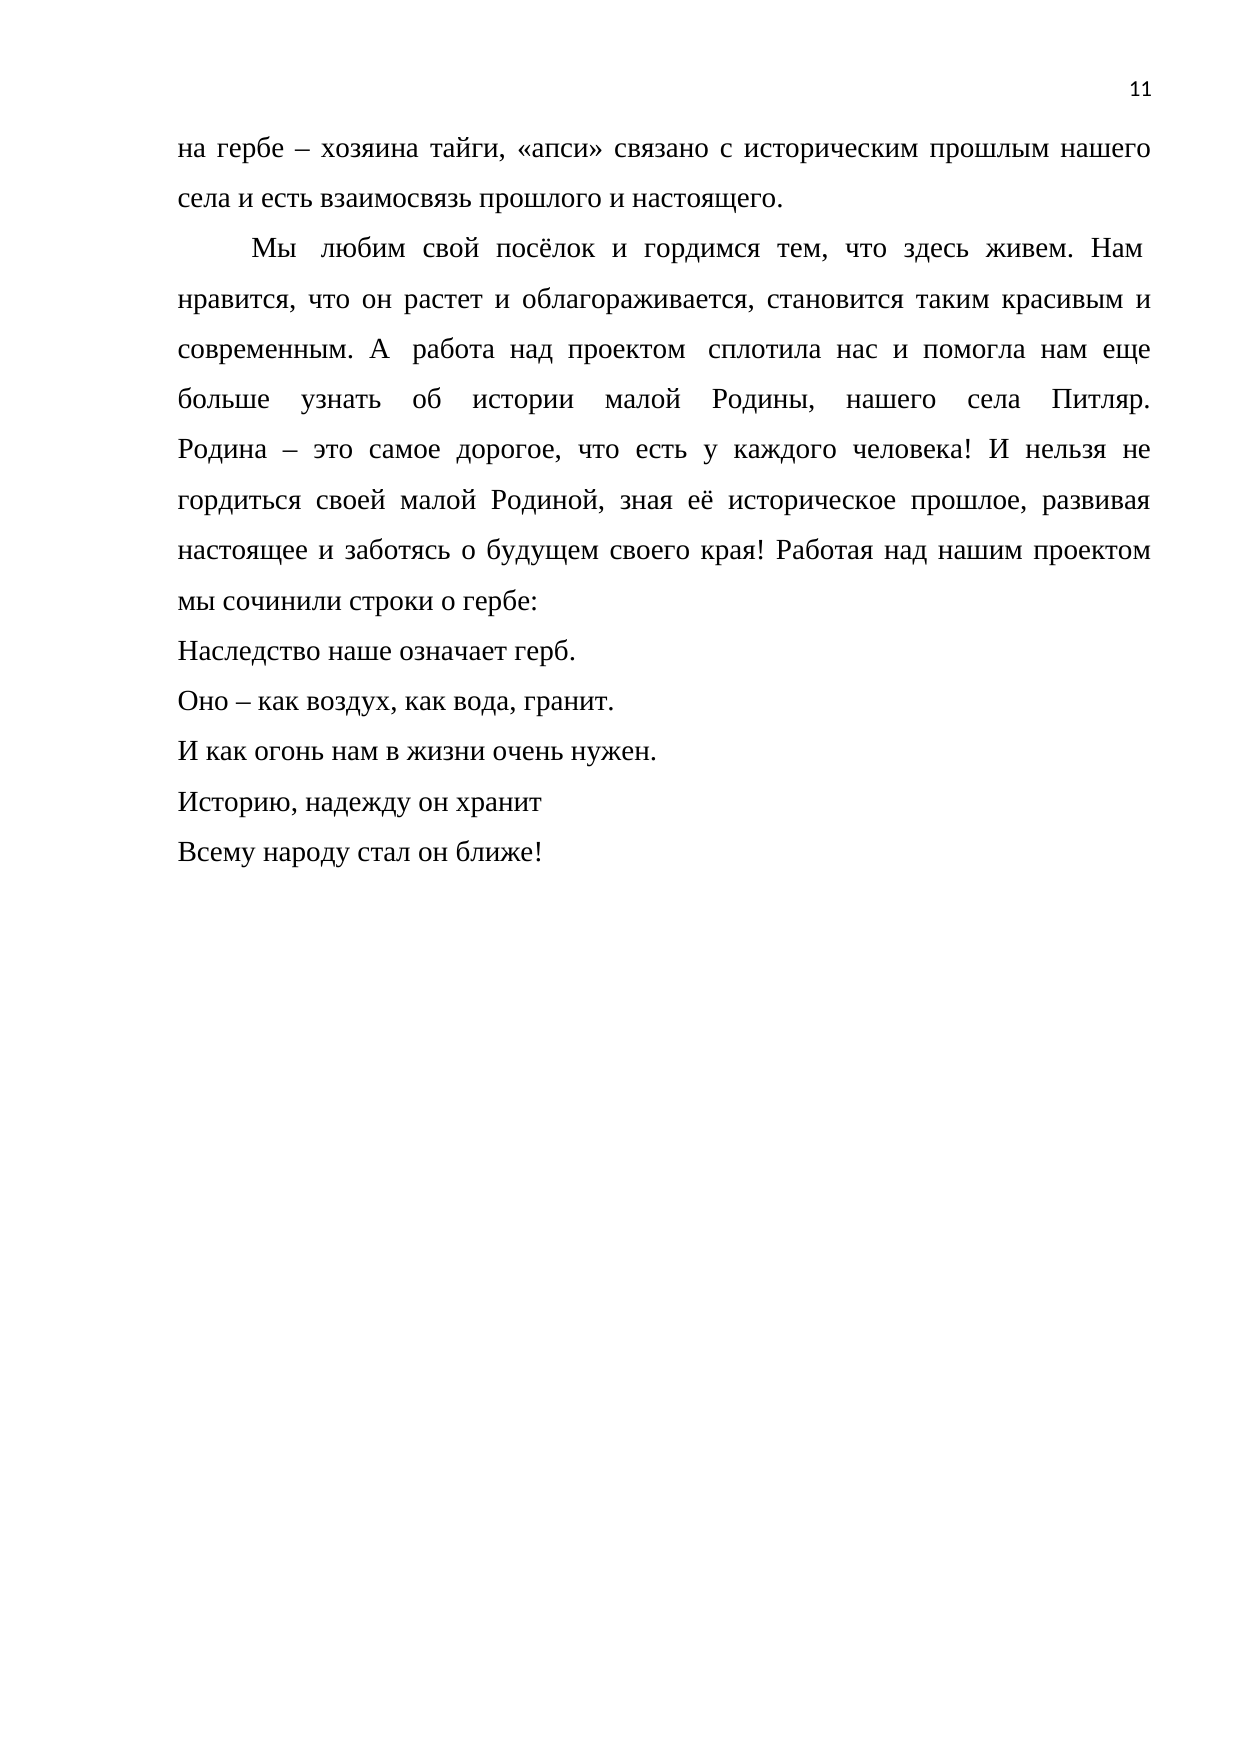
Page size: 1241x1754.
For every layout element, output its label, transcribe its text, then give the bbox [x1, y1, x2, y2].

text Наследство наше означает герб. Оно – как воздух, как вода, гранит. И как огонь нам в жизни очень нужен. Историю, надежду он хранит [177, 633, 1152, 817]
text Мы любим свой посёлок и гордимся тем, что здесь живем. Нам нравится, что он растет и облагораживается, становится таким красивым и современным. А работа над проектом сплотила нас и помогла нам еще больше узнать об истории малой Родины, нашего села Питляр. Родина – это самое дорогое, что есть у каждого человека! И нельзя не гордиться своей малой Родиной, зная её историческое прошлое, развивая настоящее и заботясь о будущем своего края! Работая над нашим проектом мы сочинили строки о гербе: [177, 230, 1152, 616]
text Всему народу стал он ближе! [177, 834, 1152, 868]
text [177, 130, 1152, 214]
